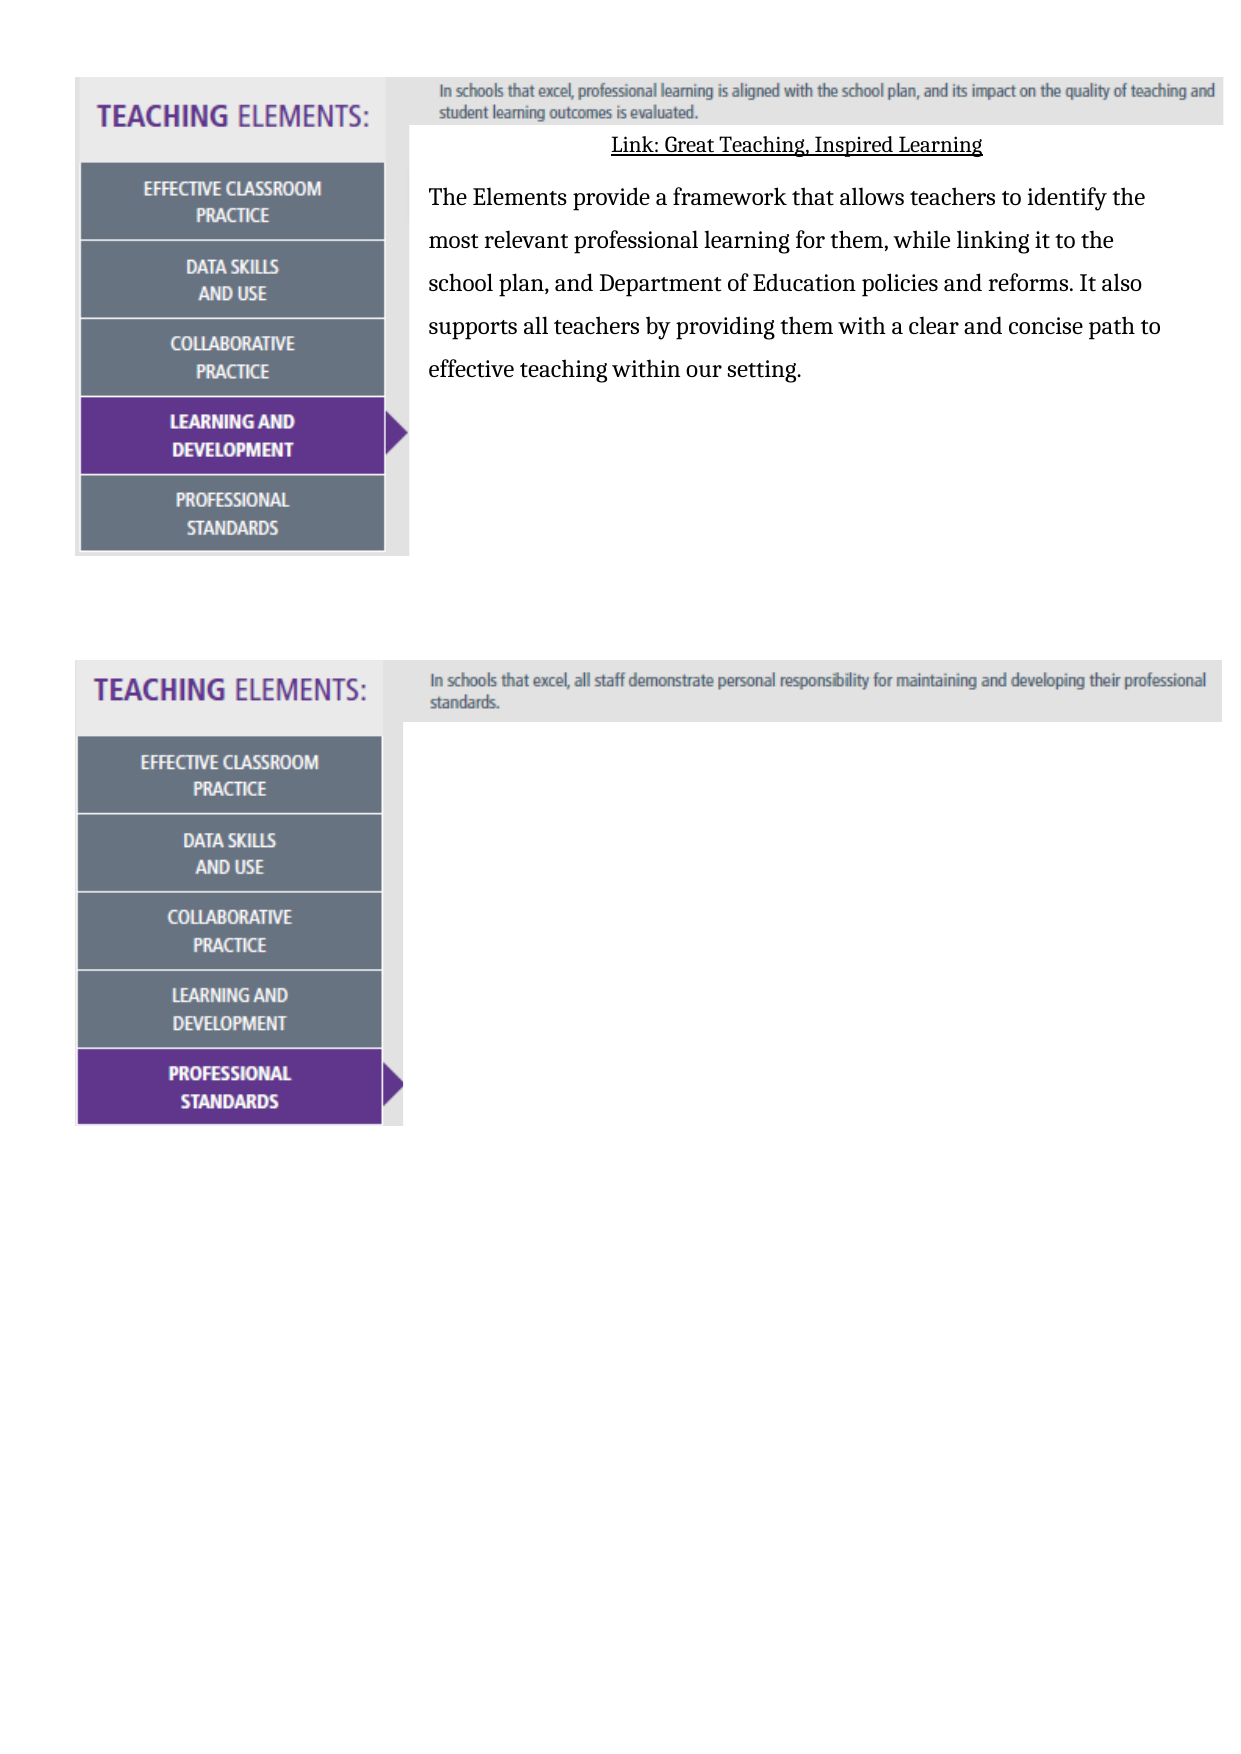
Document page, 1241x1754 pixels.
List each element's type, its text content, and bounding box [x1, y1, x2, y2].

picture [75, 660, 1222, 1126]
text Link: Great Teaching, Inspired Learning [410, 125, 1165, 158]
picture [75, 77, 1225, 556]
text The Elements provide a framework that allows teachers to identify the most relevant professional learning for them, while linking it to the school plan, and Department of Education policies and reforms. It also supports all teachers by providing them with a clear and concise path to effective teaching within our setting. [410, 183, 1165, 384]
